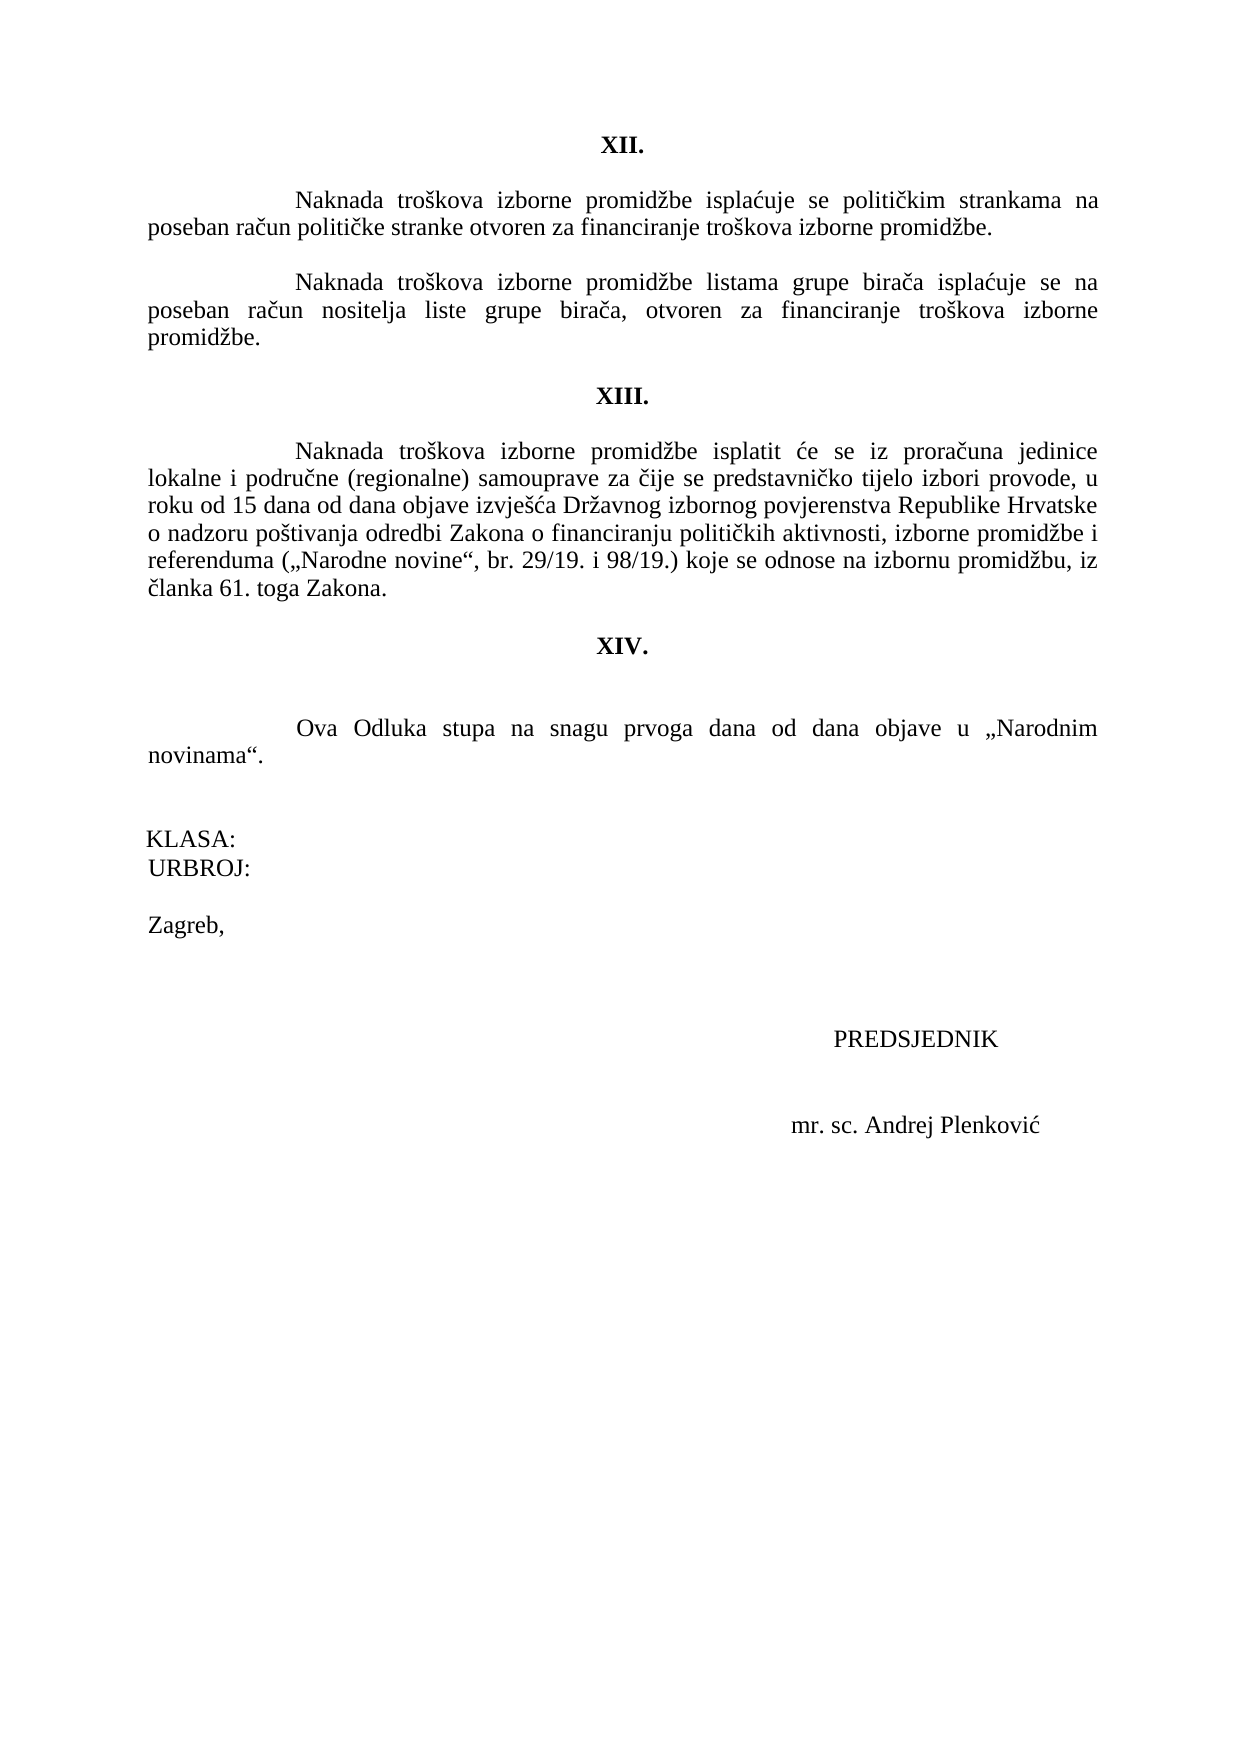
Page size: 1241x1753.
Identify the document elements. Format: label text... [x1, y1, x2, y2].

text KLASA: [146, 824, 1099, 853]
text mr. sc. Andrej Plenković [146, 1110, 1040, 1139]
text Naknada troškova izborne promidžbe listama grupe birača isplaćuje se na poseban račun nositelja liste grupe birača, otvoren za financiranje troškova izborne promidžbe. [147, 269, 1099, 351]
text XIV. [146, 631, 1099, 660]
text XIII. [146, 381, 1099, 409]
text Naknada troškova izborne promidžbe isplaćuje se političkim strankama na poseban račun političke stranke otvoren za financiranje troškova izborne promidžbe. [147, 186, 1099, 241]
text PREDSJEDNIK [146, 1024, 998, 1053]
text Naknada troškova izborne promidžbe isplatit će se iz proračuna jedinice lokalne i područne (regionalne) samouprave za čije se predstavničko tijelo izbori provode, u roku od 15 dana od dana objave izvješća Državnog izbornog povjerenstva Republike Hrvatske o nadzoru poštivanja odredbi Zakona o financiranju političkih aktivnosti, izborne promidžbe i referenduma („Narodne novine“, br. 29/19. i 98/19.) koje se odnose na izbornu promidžbu, iz članka 61. toga Zakona. [148, 437, 1099, 602]
text Zagreb, [148, 910, 1099, 938]
text XII. [146, 130, 1099, 158]
text Ova Odluka stupa na snagu prvoga dana od dana objave u „Narodnim novinama“. [148, 714, 1099, 769]
text URBROJ: [148, 853, 1099, 882]
